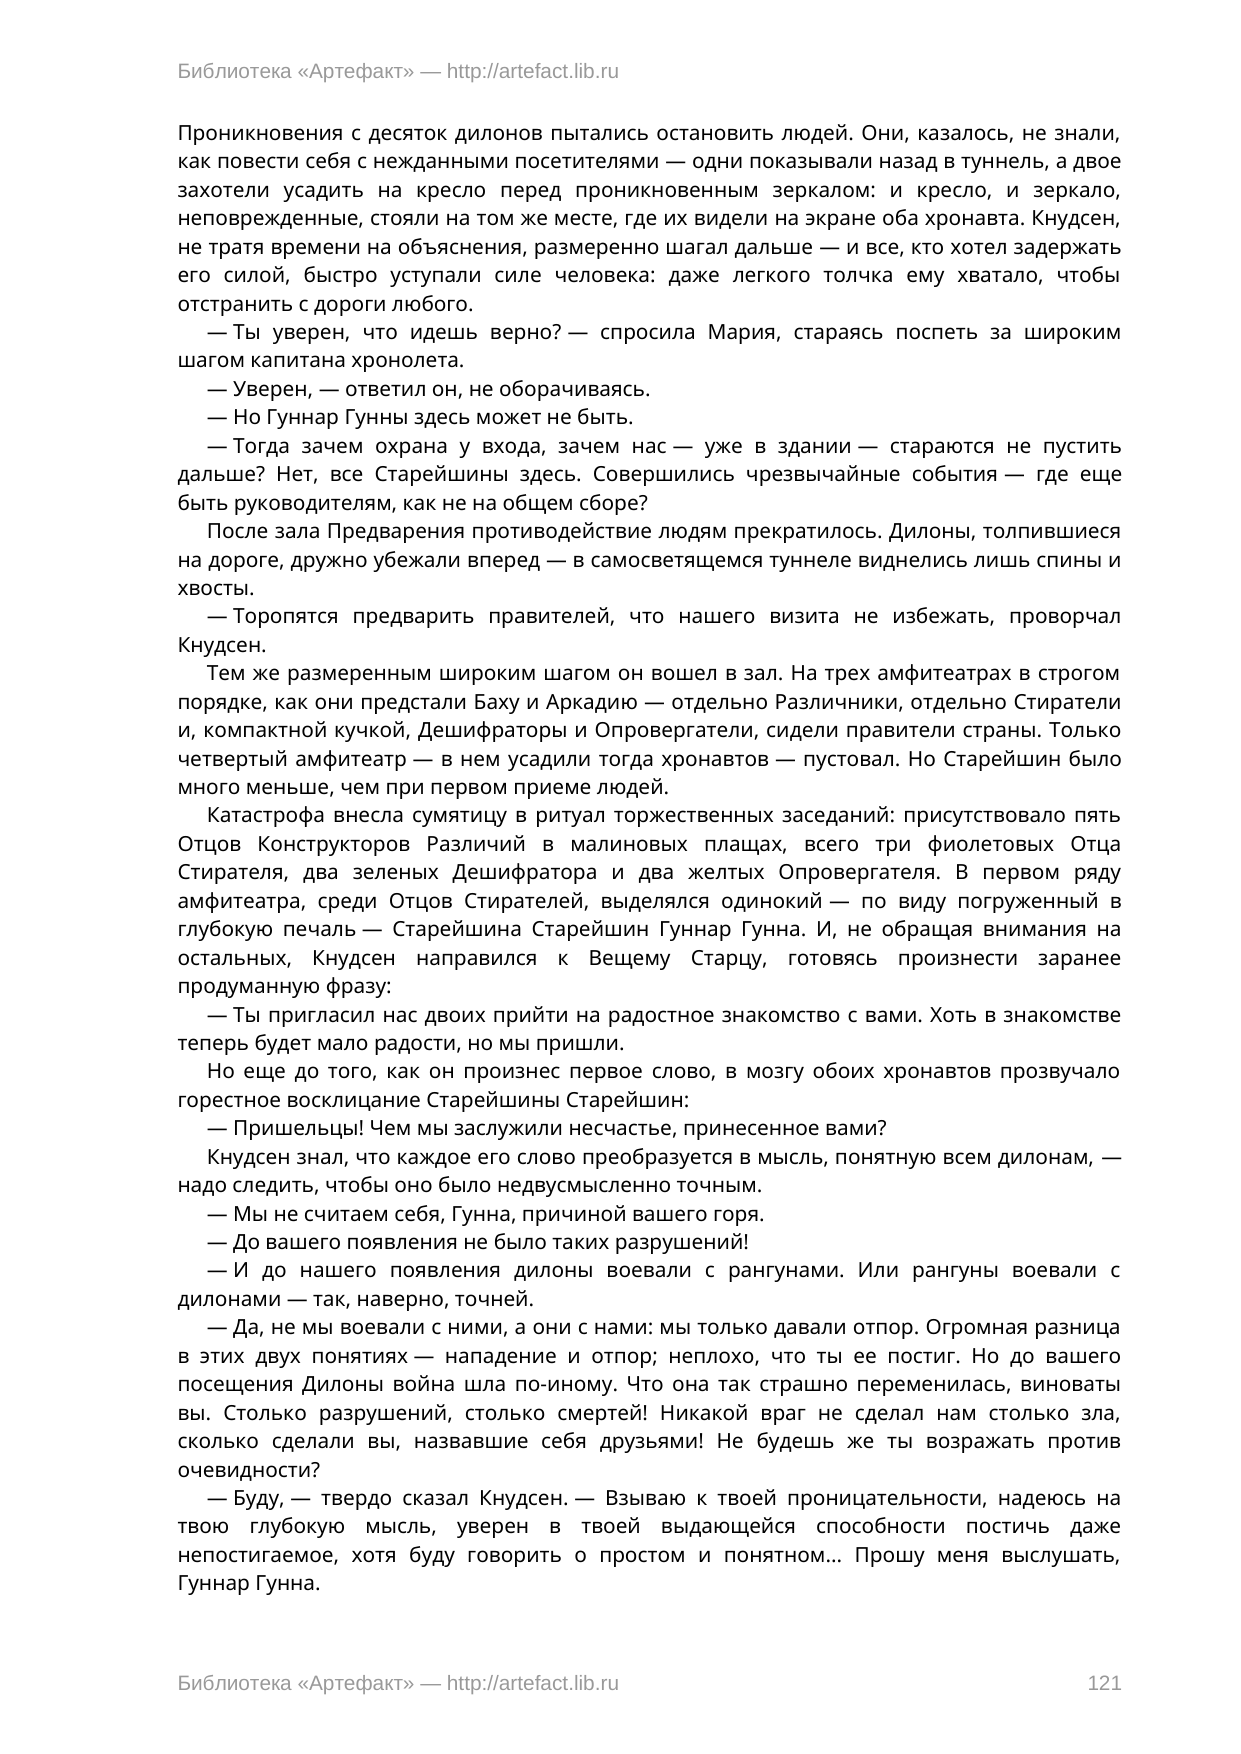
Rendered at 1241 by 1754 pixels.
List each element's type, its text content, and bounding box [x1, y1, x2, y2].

text После зала Предварения противодействие людям прекратилось. Дилоны, толпившиеся на дороге, дружно убежали вперед — в самосветящемся туннеле виднелись лишь спины и хвосты. [177, 516, 1122, 602]
text — Пришельцы! Чем мы заслужили несчастье, принесенное вами? [177, 1113, 1122, 1142]
text Но еще до того, как он произнес первое слово, в мозгу обоих хронавтов прозвучало горестное восклицание Старейшины Старейшин: [177, 1057, 1122, 1113]
text — Буду, — твердо сказал Кнудсен. — Взываю к твоей проницательности, надеюсь на твою глубокую мысль, уверен в твоей выдающейся способности постичь даже непостигаемое, хотя буду говорить о простом и понятном... Прошу меня выслушать, Гуннар Гунна. [177, 1483, 1122, 1597]
text — До вашего появления не было таких разрушений! [177, 1227, 1122, 1256]
text Катастрофа внесла сумятицу в ритуал торжественных заседаний: присутствовало пять Отцов Конструкторов Различий в малиновых плащах, всего три фиолетовых Отца Стирателя, два зеленых Дешифратора и два желтых Опровергателя. В первом ряду амфитеатра, среди Отцов Стирателей, выделялся одинокий — по виду погруженный в глубокую печаль — Старейшина Старейшин Гуннар Гунна. И, не обращая внимания на остальных, Кнудсен направился к Вещему Старцу, готовясь произнести заранее продуманную фразу: [177, 801, 1122, 1000]
text — Но Гуннар Гунны здесь может не быть. [177, 402, 1122, 431]
text — Уверен, — ответил он, не оборачиваясь. [177, 374, 1122, 402]
text — Торопятся предварить правителей, что нашего визита не избежать, проворчал Кнудсен. [177, 602, 1122, 658]
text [177, 118, 1122, 317]
text — Ты уверен, что идешь верно? — спросила Мария, стараясь поспеть за широким шагом капитана хронолета. [177, 317, 1122, 374]
text Кнудсен знал, что каждое его слово преобразуется в мысль, понятную всем дилонам, — надо следить, чтобы оно было недвусмысленно точным. [177, 1142, 1122, 1199]
text — Да, не мы воевали с ними, а они с нами: мы только давали отпор. Огромная разница в этих двух понятиях — нападение и отпор; неплохо, что ты ее постиг. Но до вашего посещения Дилоны война шла по-иному. Что она так страшно переменилась, виноваты вы. Столько разрушений, столько смертей! Никакой враг не сделал нам столько зла, сколько сделали вы, назвавшие себя друзьями! Не будешь же ты возражать против очевидности? [177, 1312, 1122, 1483]
text — Тогда зачем охрана у входа, зачем нас — уже в здании — стараются не пустить дальше? Нет, все Старейшины здесь. Совершились чрезвычайные события — где еще быть руководителям, как не на общем сборе? [177, 431, 1122, 516]
text — Мы не считаем себя, Гунна, причиной вашего горя. [177, 1199, 1122, 1227]
text Тем же размеренным широким шагом он вошел в зал. На трех амфитеатрах в строгом порядке, как они предстали Баху и Аркадию — отдельно Различники, отдельно Стиратели и, компактной кучкой, Дешифраторы и Опровергатели, сидели правители страны. Только четвертый амфитеатр — в нем усадили тогда хронавтов — пустовал. Но Старейшин было много меньше, чем при первом приеме людей. [177, 658, 1122, 801]
text — Ты пригласил нас двоих прийти на радостное знакомство с вами. Хоть в знакомстве теперь будет мало радости, но мы пришли. [177, 1000, 1122, 1057]
text — И до нашего появления дилоны воевали с рангунами. Или рангуны воевали с дилонами — так, наверно, точней. [177, 1256, 1122, 1312]
